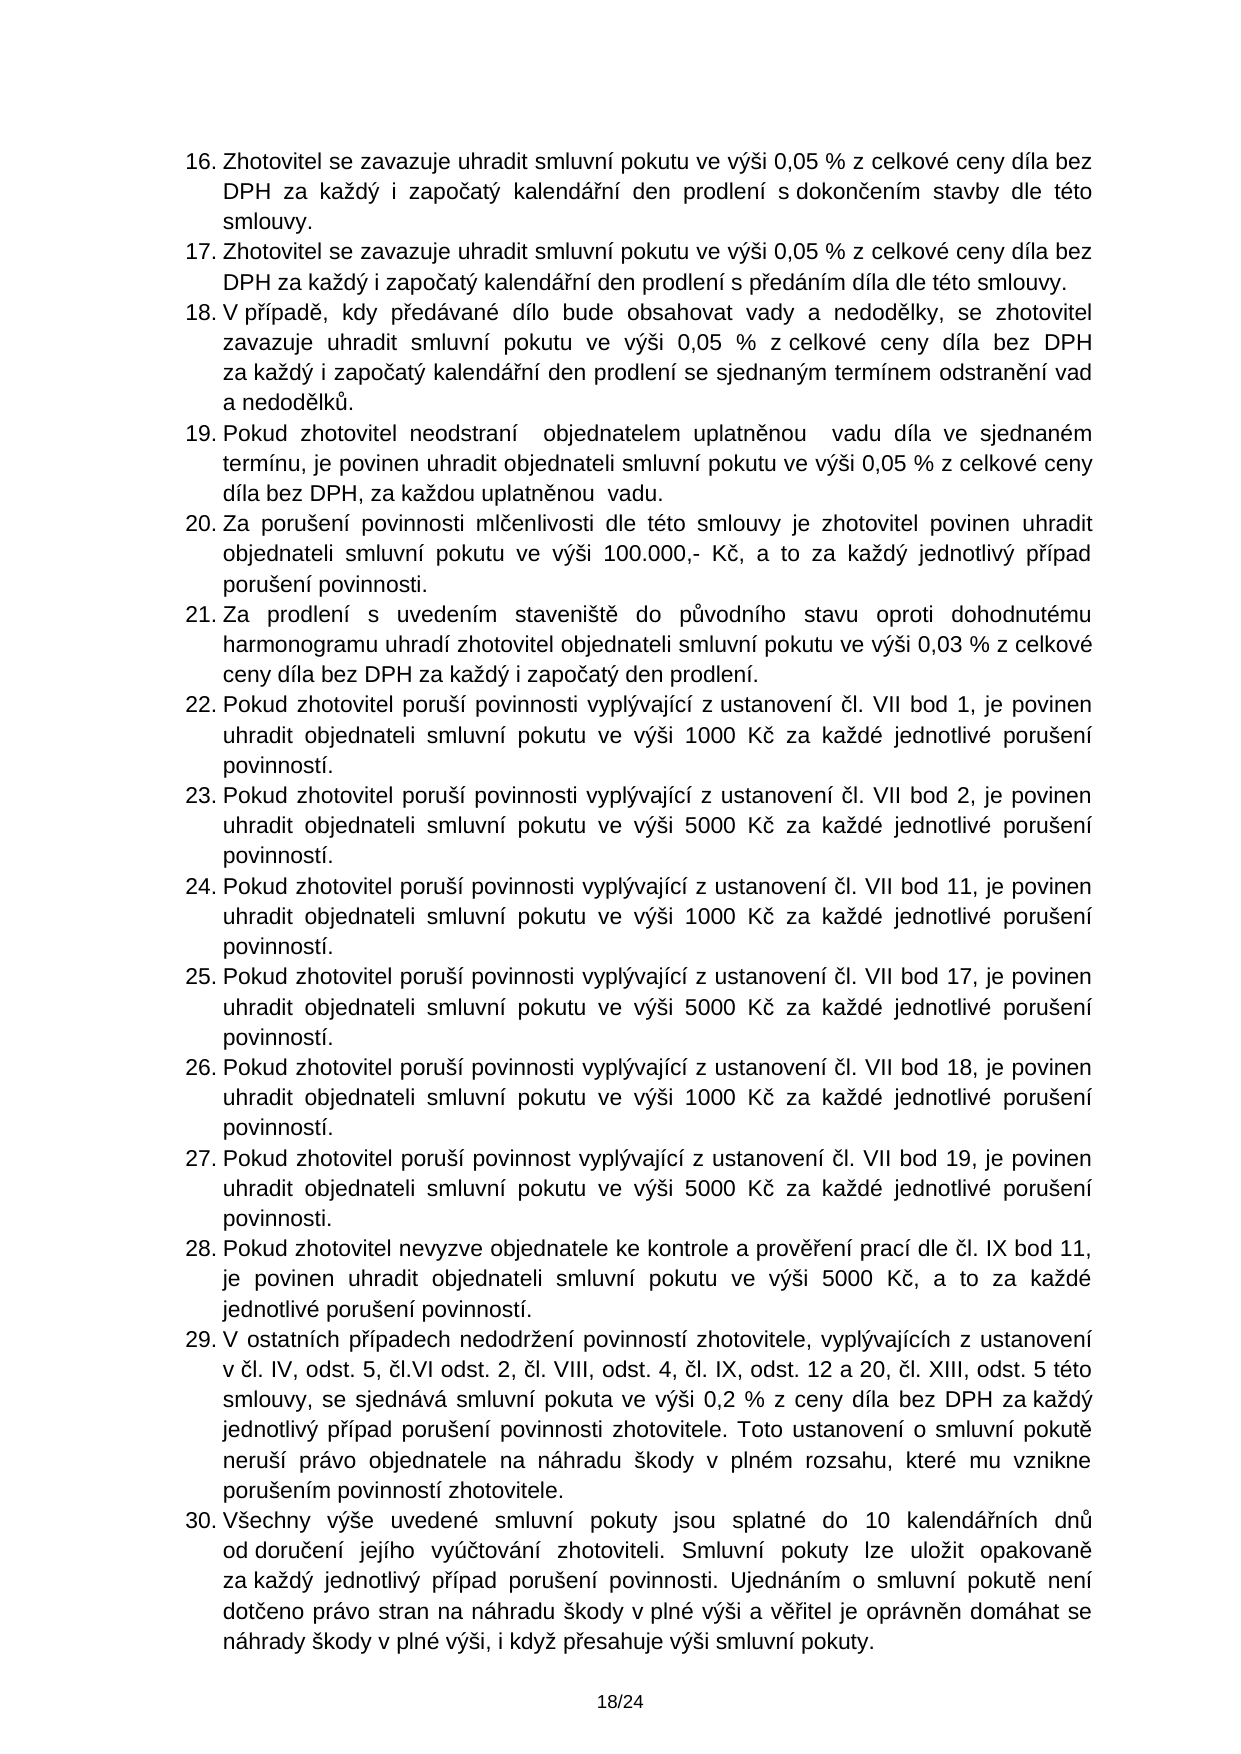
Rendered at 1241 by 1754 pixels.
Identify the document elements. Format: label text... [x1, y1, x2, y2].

list Za prodlení s uvedením staveniště do původního stavu oproti dohodnutému harmonogramu uhradí zhotovitel objednateli smluvní pokutu ve výši 0,03 % z celkové ceny díla bez DPH za každý i započatý den prodlení. [185, 601, 1092, 688]
list Zhotovitel se zavazuje uhradit smluvní pokutu ve výši 0,05 % z celkové ceny díla bez DPH za každý i započatý kalendářní den prodlení s dokončením stavby dle této smlouvy. [185, 148, 1092, 234]
list Pokud zhotovitel poruší povinnosti vyplývající z ustanovení čl. VII bod 2, je povinen uhradit objednateli smluvní pokutu ve výši 5000 Kč za každé jednotlivé porušení povinností. [185, 782, 1092, 869]
list Všechny výše uvedené smluvní pokuty jsou splatné do 10 kalendářních dnů od doručení jejího vyúčtování zhotoviteli. Smluvní pokuty lze uložit opakovaně za každý jednotlivý případ porušení povinnosti. Ujednáním o smluvní pokutě není dotčeno právo stran na náhradu škody v plné výši a věřitel je oprávněn domáhat se náhrady škody v plné výši, i když přesahuje výši smluvní pokuty. [185, 1507, 1092, 1654]
list Zhotovitel se zavazuje uhradit smluvní pokutu ve výši 0,05 % z celkové ceny díla bez DPH za každý i započatý kalendářní den prodlení s předáním díla dle této smlouvy. [185, 238, 1092, 295]
list V ostatních případech nedodržení povinností zhotovitele, vyplývajících z ustanovení v čl. IV, odst. 5, čl.VI odst. 2, čl. VIII, odst. 4, čl. IX, odst. 12 a 20, čl. XIII, odst. 5 této smlouvy, se sjednává smluvní pokuta ve výši 0,2 % z ceny díla bez DPH za každý jednotlivý případ porušení povinnosti zhotovitele. Toto ustanovení o smluvní pokutě neruší právo objednatele na náhradu škody v plném rozsahu, které mu vznikne porušením povinností zhotovitele. [185, 1326, 1092, 1503]
list Pokud zhotovitel poruší povinnosti vyplývající z ustanovení čl. VII bod 18, je povinen uhradit objednateli smluvní pokutu ve výši 1000 Kč za každé jednotlivé porušení povinností. [185, 1054, 1092, 1141]
list Pokud zhotovitel poruší povinnost vyplývající z ustanovení čl. VII bod 19, je povinen uhradit objednateli smluvní pokutu ve výši 5000 Kč za každé jednotlivé porušení povinnosti. [185, 1144, 1092, 1231]
list Pokud zhotovitel neodstraní objednatelem uplatněnou vadu díla ve sjednaném termínu, je povinen uhradit objednateli smluvní pokutu ve výši 0,05 % z celkové ceny díla bez DPH, za každou uplatněnou vadu. [185, 419, 1092, 506]
list Pokud zhotovitel poruší povinnosti vyplývající z ustanovení čl. VII bod 11, je povinen uhradit objednateli smluvní pokutu ve výši 1000 Kč za každé jednotlivé porušení povinností. [185, 873, 1092, 959]
list Pokud zhotovitel poruší povinnosti vyplývající z ustanovení čl. VII bod 1, je povinen uhradit objednateli smluvní pokutu ve výši 1000 Kč za každé jednotlivé porušení povinností. [185, 691, 1092, 778]
list Pokud zhotovitel nevyzve objednatele ke kontrole a prověření prací dle čl. IX bod 11, je povinen uhradit objednateli smluvní pokutu ve výši 5000 Kč, a to za každé jednotlivé porušení povinností. [185, 1235, 1092, 1322]
list V případě, kdy předávané dílo bude obsahovat vady a nedodělky, se zhotovitel zavazuje uhradit smluvní pokutu ve výši 0,05 % z celkové ceny díla bez DPH za každý i započatý kalendářní den prodlení se sjednaným termínem odstranění vad a nedodělků. [185, 299, 1092, 416]
list Pokud zhotovitel poruší povinnosti vyplývající z ustanovení čl. VII bod 17, je povinen uhradit objednateli smluvní pokutu ve výši 5000 Kč za každé jednotlivé porušení povinností. [185, 963, 1092, 1050]
list Za porušení povinnosti mlčenlivosti dle této smlouvy je zhotovitel povinen uhradit objednateli smluvní pokutu ve výši 100.000,- Kč, a to za každý jednotlivý případ porušení povinnosti. [185, 510, 1092, 597]
